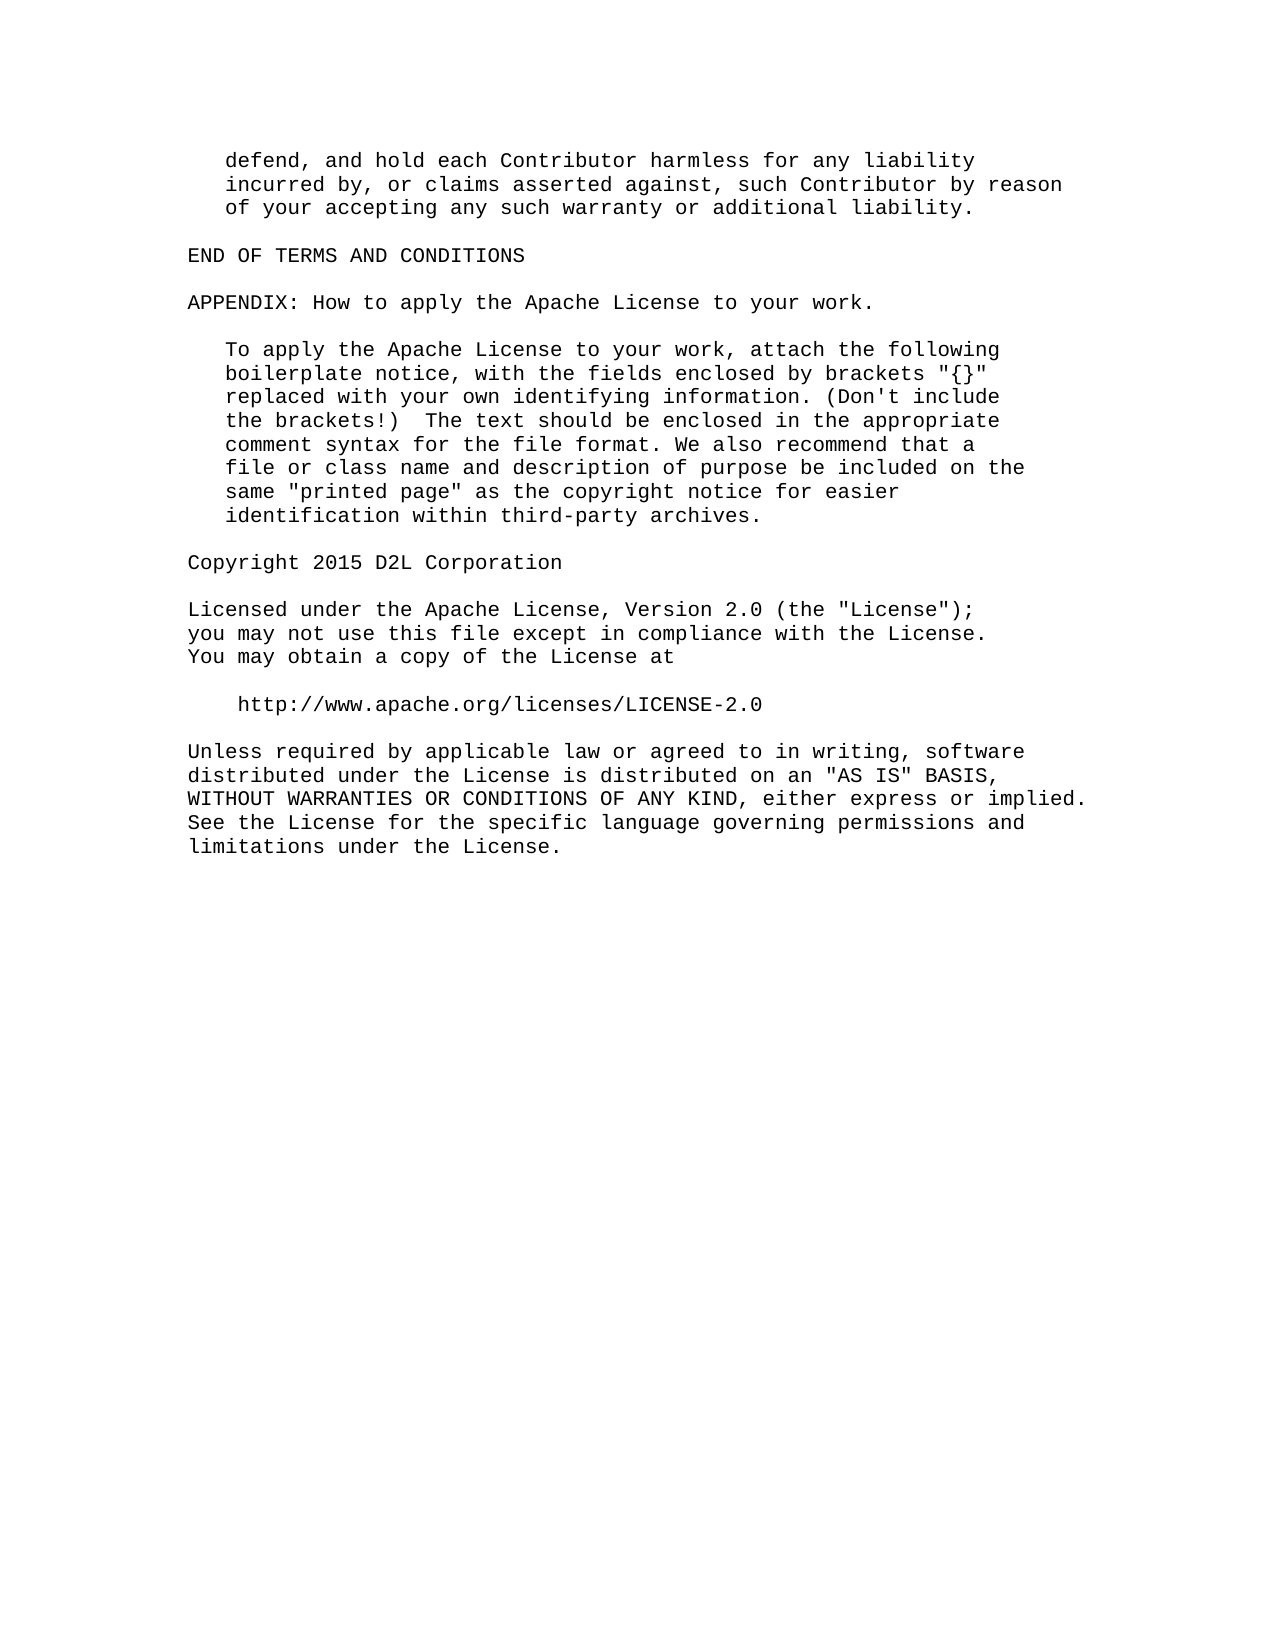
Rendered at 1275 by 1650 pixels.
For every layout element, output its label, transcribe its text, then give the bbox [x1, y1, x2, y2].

text limitations under the License. [150, 836, 1125, 859]
text comment syntax for the file format. We also recommend that a [150, 434, 1125, 457]
text distributed under the License is distributed on an "AS IS" BASIS, [150, 765, 1125, 788]
text Unless required by applicable law or agreed to in writing, software [150, 741, 1125, 765]
text See the License for the specific language governing permissions and [150, 812, 1125, 836]
text incurred by, or claims asserted against, such Contributor by reason [150, 174, 1125, 197]
text WITHOUT WARRANTIES OR CONDITIONS OF ANY KIND, either express or implied. [150, 788, 1125, 812]
text To apply the Apache License to your work, attach the following [150, 339, 1125, 363]
text APPENDIX: How to apply the Apache License to your work. [150, 292, 1125, 316]
text of your accepting any such warranty or additional liability. [150, 197, 1125, 221]
text file or class name and description of purpose be included on the [150, 457, 1125, 481]
text same "printed page" as the copyright notice for easier [150, 481, 1125, 505]
text Licensed under the Apache License, Version 2.0 (the "License"); [150, 599, 1125, 623]
text defend, and hold each Contributor harmless for any liability [150, 150, 1125, 174]
text You may obtain a copy of the License at [150, 647, 1125, 670]
text identification within third-party archives. [150, 505, 1125, 528]
text Copyright 2015 D2L Corporation [150, 552, 1125, 576]
text the brackets!) The text should be enclosed in the appropriate [150, 410, 1125, 434]
text boilerplate notice, with the fields enclosed by brackets "{}" [150, 363, 1125, 386]
text END OF TERMS AND CONDITIONS [150, 244, 1125, 268]
text replaced with your own identifying information. (Don't include [150, 386, 1125, 410]
text you may not use this file except in compliance with the License. [150, 623, 1125, 647]
text http://www.apache.org/licenses/LICENSE-2.0 [150, 694, 1125, 717]
